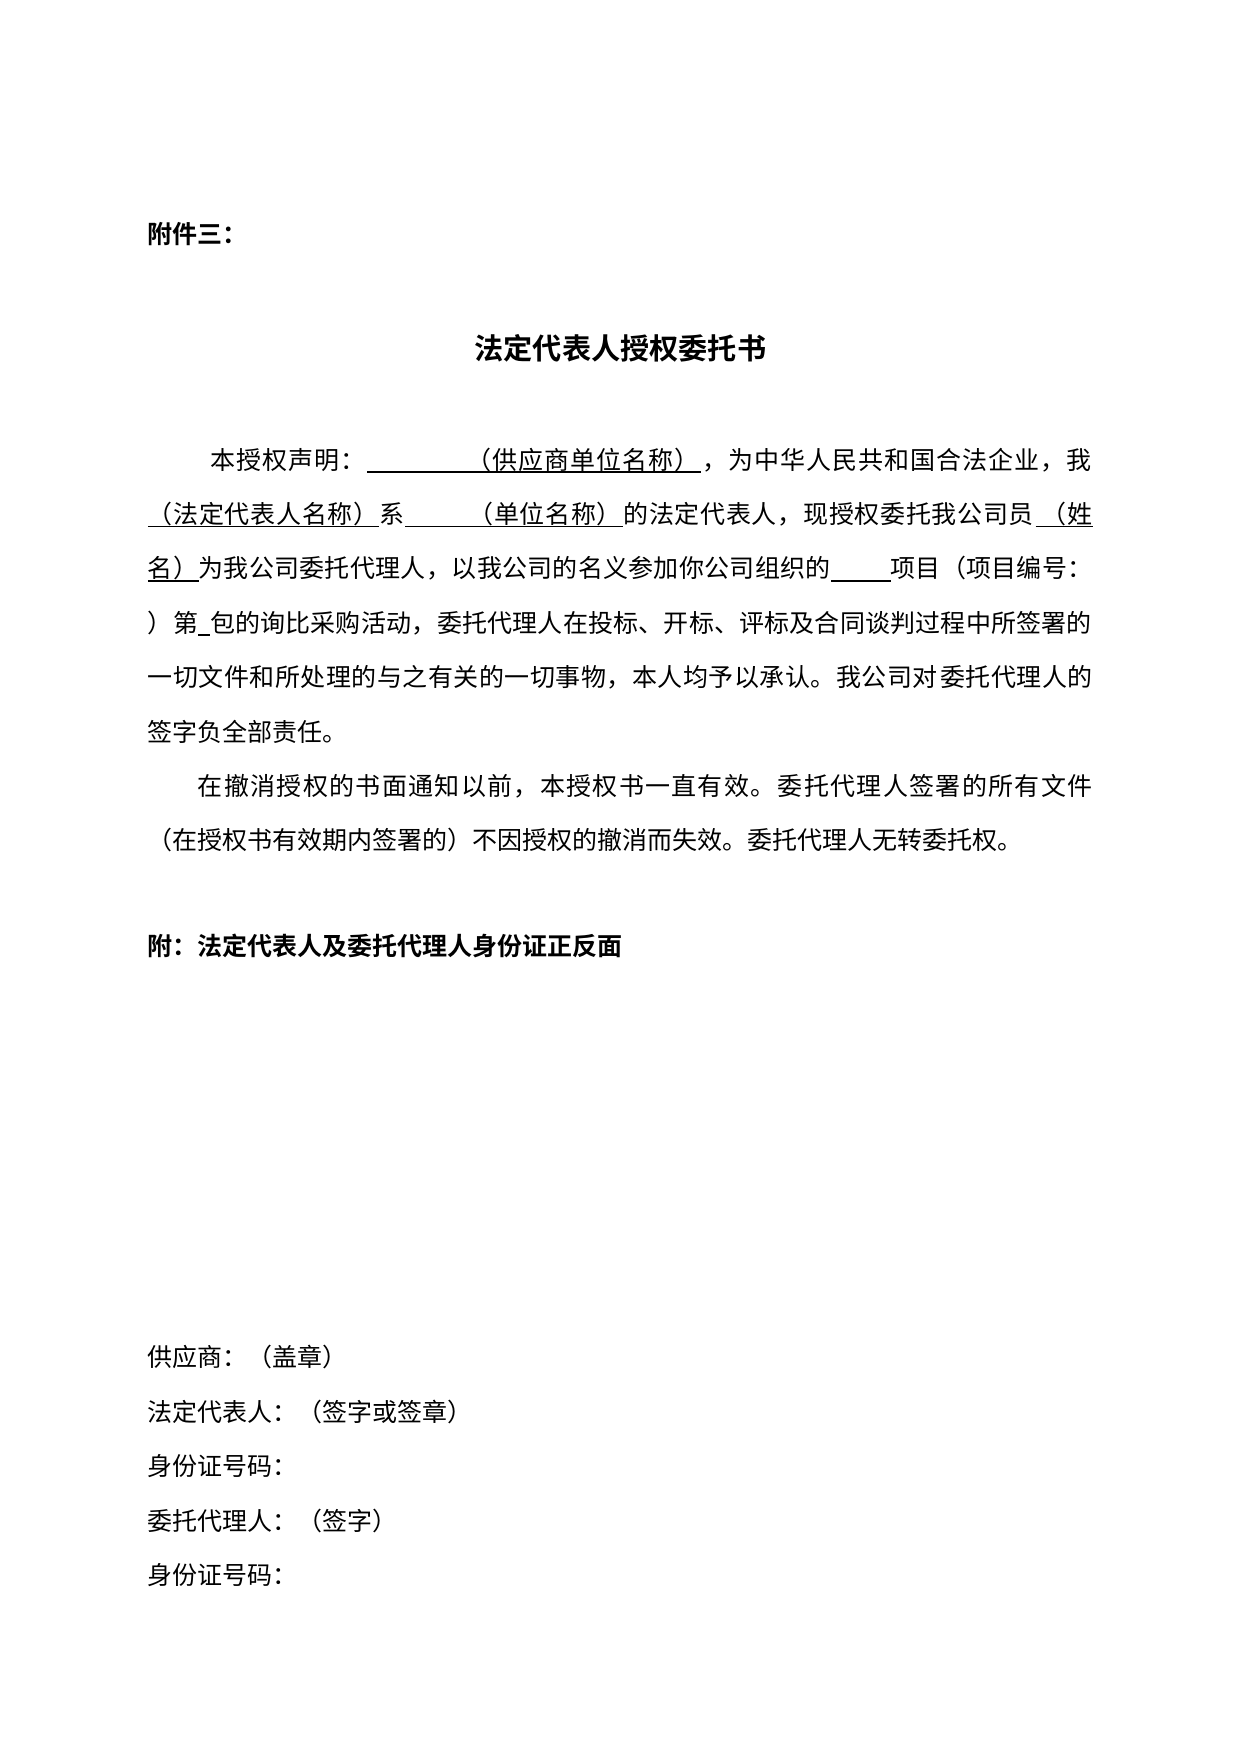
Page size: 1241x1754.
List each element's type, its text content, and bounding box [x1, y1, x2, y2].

text 身份证号码： [148, 1447, 1092, 1483]
text 供应商：（盖章） [148, 1338, 1092, 1374]
text 法定代表人：（签字或签章） [148, 1392, 1092, 1428]
text 法定代表人授权委托书 [148, 326, 1092, 368]
text 身份证号码： [148, 1555, 1092, 1592]
text 委托代理人：（签字） [148, 1501, 1092, 1537]
text 在撤消授权的书面通知以前，本授权书一直有效。委托代理人签署的所有文件（在授权书有效期内签署的）不因授权的撤消而失效。委托代理人无转委托权。 [148, 766, 1092, 857]
text 本授权声明： （供应商单位名称），为中华人民共和国合法企业，我 （法定代表人名称）系 （单位名称）的法定代表人，现授权委托我公司员 （姓名）为我公司委托代理人，以我公司的名义参加你公司组织的 项目（项目编号： ）第 包的询比采购活动，委托代理人在投标、开标、评标及合同谈判过程中所签署的一切文件和所处理的与之有关的一切事物，本人均予以承认。我公司对委托代理人的签字负全部责任。 [148, 440, 1092, 748]
text 附：法定代表人及委托代理人身份证正反面 [148, 926, 1092, 962]
text 附件三： [148, 214, 1092, 251]
